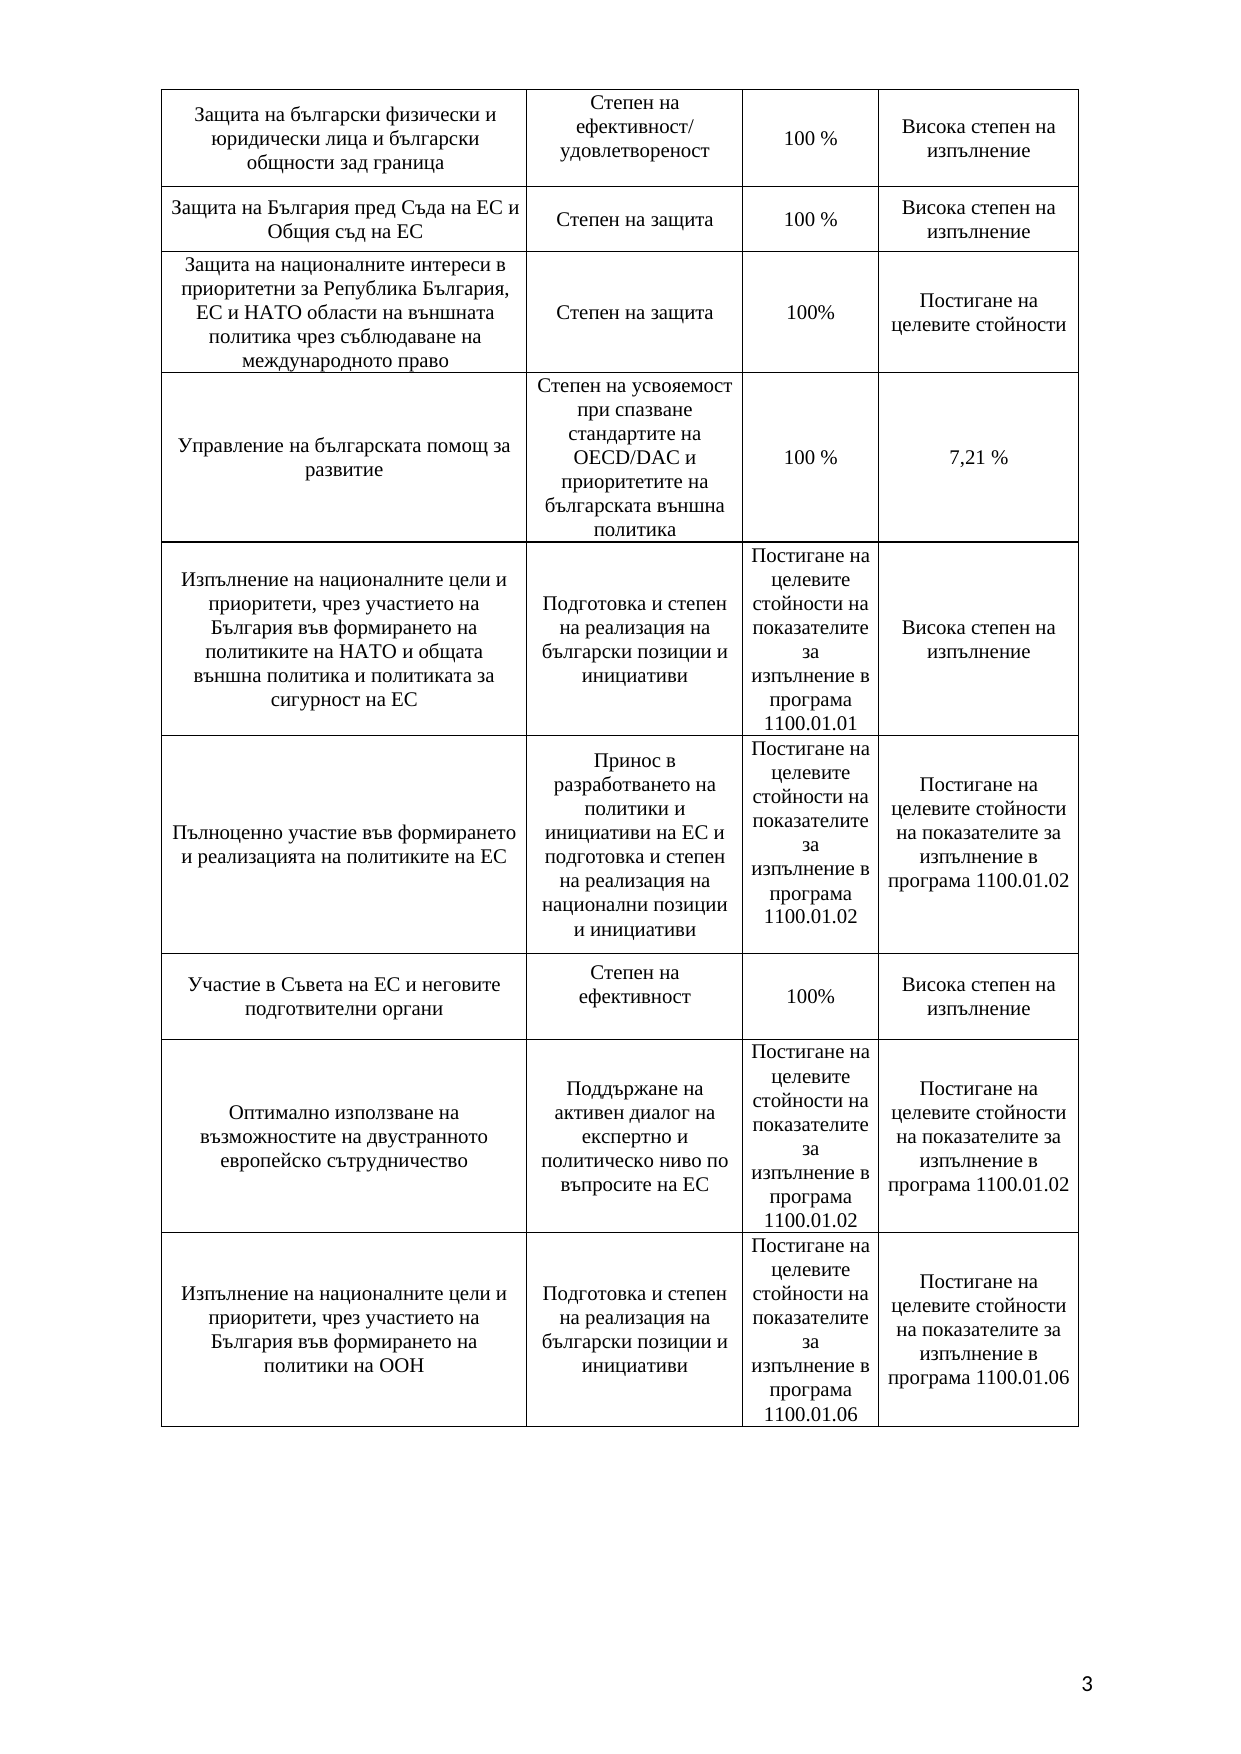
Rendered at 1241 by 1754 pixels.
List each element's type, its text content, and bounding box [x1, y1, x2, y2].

table_cell Постигане на целевите стойности на показателите за изпълнение в програма 1100.01.06 [743, 1233, 878, 1426]
table_cell Подготовка и степен на реализация на български позиции и инициативи [527, 543, 742, 735]
table_cell Висока степен на изпълнение [879, 543, 1078, 735]
table_cell 100% [743, 954, 878, 1038]
table_cell Изпълнение на националните цели и приоритети, чрез участието на България във формирането на политиките на НАТО и общата външна политика и политиката за сигурност на ЕС [162, 543, 526, 735]
table_cell Постигане на целевите стойности на показателите за изпълнение в програма 1100.01.02 [879, 1040, 1078, 1232]
table_cell Участие в Съвета на ЕС и неговите подготвителни органи [162, 954, 526, 1038]
table_cell Защита на националните интереси в приоритетни за Република България, ЕС и НАТО области на външната политика чрез съблюдаване на международното право [162, 252, 526, 372]
table_cell 100 % [743, 373, 878, 541]
table_cell 100% [743, 252, 878, 372]
table_cell Степен на защита [527, 252, 742, 372]
table_cell Постигане на целевите стойности на показателите за изпълнение в програма 1100.01.06 [879, 1233, 1078, 1426]
table_cell Висока степен на изпълнение [879, 187, 1078, 251]
table_cell Постигане на целевите стойности на показателите за изпълнение в програма 1100.01.02 [879, 736, 1078, 953]
table_cell Защита на български физически и юридически лица и български общности зад граница [162, 90, 526, 186]
table_cell Постигане на целевите стойности на показателите за изпълнение в програма 1100.01.02 [743, 1040, 878, 1232]
table_cell Постигане на целевите стойности [879, 252, 1078, 372]
table_cell Висока степен на изпълнение [879, 954, 1078, 1038]
table_cell Степен на защита [527, 187, 742, 251]
table_cell Управление на българската помощ за развитие [162, 373, 526, 541]
table_cell Поддържане на активен диалог на експертно и политическо ниво по въпросите на ЕС [527, 1040, 742, 1232]
table_cell Степен на усвояемост при спазване стандартите на OECD/DAC и приоритетите на българската външна политика [527, 373, 742, 541]
table_cell Степен на ефективност/ удовлетвореност [527, 90, 742, 186]
table_cell Постигане на целевите стойности на показателите за изпълнение в програма 1100.01.01 [743, 543, 878, 735]
table_cell Изпълнение на националните цели и приоритети, чрез участието на България във формирането на политики на ООН [162, 1233, 526, 1426]
table_cell Постигане на целевите стойности на показателите за изпълнение в програма 1100.01.02 [743, 736, 878, 953]
table_cell 7,21 % [879, 373, 1078, 541]
table_cell Подготовка и степен на реализация на български позиции и инициативи [527, 1233, 742, 1426]
table_cell 100 % [743, 187, 878, 251]
table_cell Принос в разработването на политики и инициативи на ЕС и подготовка и степен на реализация на национални позиции и инициативи [527, 736, 742, 953]
table_cell Пълноценно участие във формирането и реализацията на политиките на ЕС [162, 736, 526, 953]
table_cell Защита на България пред Съда на ЕС и Общия съд на ЕС [162, 187, 526, 251]
table_cell 100 % [743, 90, 878, 186]
table_cell Степен на ефективност [527, 954, 742, 1038]
table_cell Оптимално използване на възможностите на двустранното европейско сътрудничество [162, 1040, 526, 1232]
table_cell Висока степен на изпълнение [879, 90, 1078, 186]
